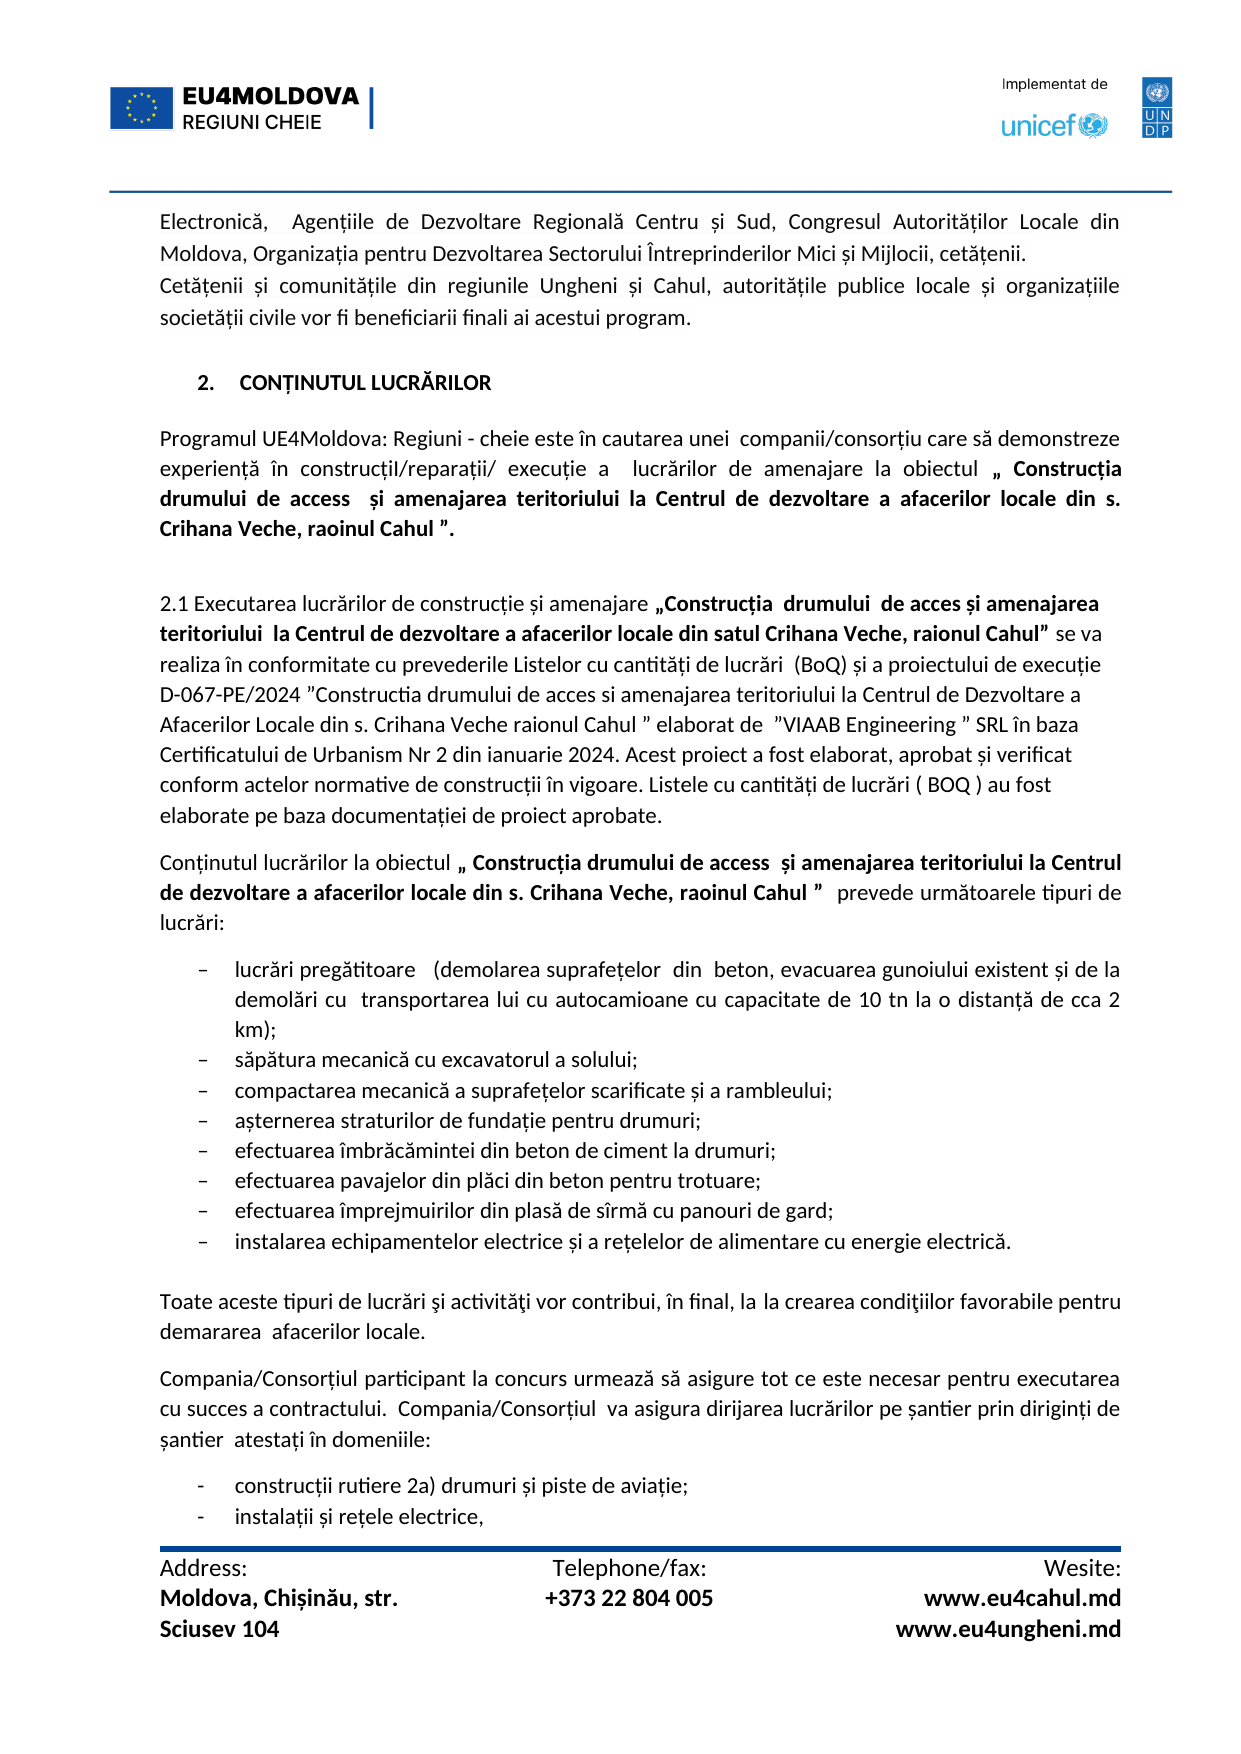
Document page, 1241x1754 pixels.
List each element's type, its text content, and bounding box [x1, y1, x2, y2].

list CONȚINUTUL LUCRĂRILOR [197, 368, 1122, 396]
list săpătura mecanică cu excavatorul a solului; [197, 1046, 1122, 1073]
text Programul UE4Moldova: Regiuni - cheie este în cautarea unei companii/consorțiu care să demonstreze experiență în construcțiI/reparații/ execuție a lucrărilor de amenajare la obiectul „ Construcția drumului de access și amenajarea teritoriului la Centrul de dezvoltare a afacerilor locale din s. Crihana Veche, raoinul Cahul ”. [159, 424, 1122, 542]
text Compania/Consorțiul participant la concurs urmează să asigure tot ce este necesar pentru executarea cu succes a contractului. Compania/Consorțiul va asigura dirijarea lucrărilor pe șantier prin diriginți de șantier atestați în domeniile: [159, 1364, 1122, 1453]
text 2.1 Executarea lucrărilor de construcție și amenajare „Construcția drumului de acces și amenajarea teritoriului la Centrul de dezvoltare a afacerilor locale din satul Crihana Veche, raionul Cahul” se va realiza în conformitate cu prevederile Listelor cu cantități de lucrări (BoQ) și a proiectului de execuție D-067-PE/2024 ”Constructia drumului de acces si amenajarea teritoriului la Centrul de Dezvoltare a Afacerilor Locale din s. Crihana Veche raionul Cahul ” elaborat de ”VIAAB Engineering ” SRL în baza Certificatului de Urbanism Nr 2 din ianuarie 2024. Acest proiect a fost elaborat, aprobat și verificat conform actelor normative de construcții în vigoare. Listele cu cantități de lucrări ( BOQ ) au fost elaborate pe baza documentației de proiect aprobate. [159, 589, 1122, 829]
list lucrări pregătitoare (demolarea suprafețelor din beton, evacuarea gunoiului existent și de la demolări cu transportarea lui cu autocamioane cu capacitate de 10 tn la o distanță de cca 2 km); [197, 955, 1122, 1043]
list construcții rutiere 2a) drumuri și piste de aviație; [197, 1472, 1122, 1499]
list instalații și rețele electrice, [197, 1502, 1122, 1530]
picture [20, 0, 1241, 1753]
list efectuarea împrejmuirilor din plasă de sîrmă cu panouri de gard; [197, 1197, 1122, 1224]
list instalarea echipamentelor electrice și a rețelelor de alimentare cu energie electrică. [197, 1227, 1122, 1255]
text Conținutul lucrărilor la obiectul „ Construcția drumului de access și amenajarea teritoriului la Centrul de dezvoltare a afacerilor locale din s. Crihana Veche, raoinul Cahul ” prevede următoarele tipuri de lucrări: [159, 848, 1122, 936]
text Toate aceste tipuri de lucrări şi activităţi vor contribui, în final, la la crearea condiţiilor favorabile pentru demararea afacerilor locale. [159, 1287, 1122, 1345]
list compactarea mecanică a suprafețelor scarificate și a rambleului; [197, 1076, 1122, 1104]
text Cetățenii și comunitățile din regiunile Ungheni și Cahul, autoritățile publice locale și organizațiile societății civile vor fi beneficiarii finali ai acestui program. [159, 271, 1122, 331]
list efectuarea îmbrăcămintei din beton de ciment la drumuri; [197, 1136, 1122, 1164]
list efectuarea pavajelor din plăci din beton pentru trotuare; [197, 1166, 1122, 1194]
list așternerea straturilor de fundație pentru drumuri; [197, 1106, 1122, 1134]
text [159, 207, 1122, 267]
